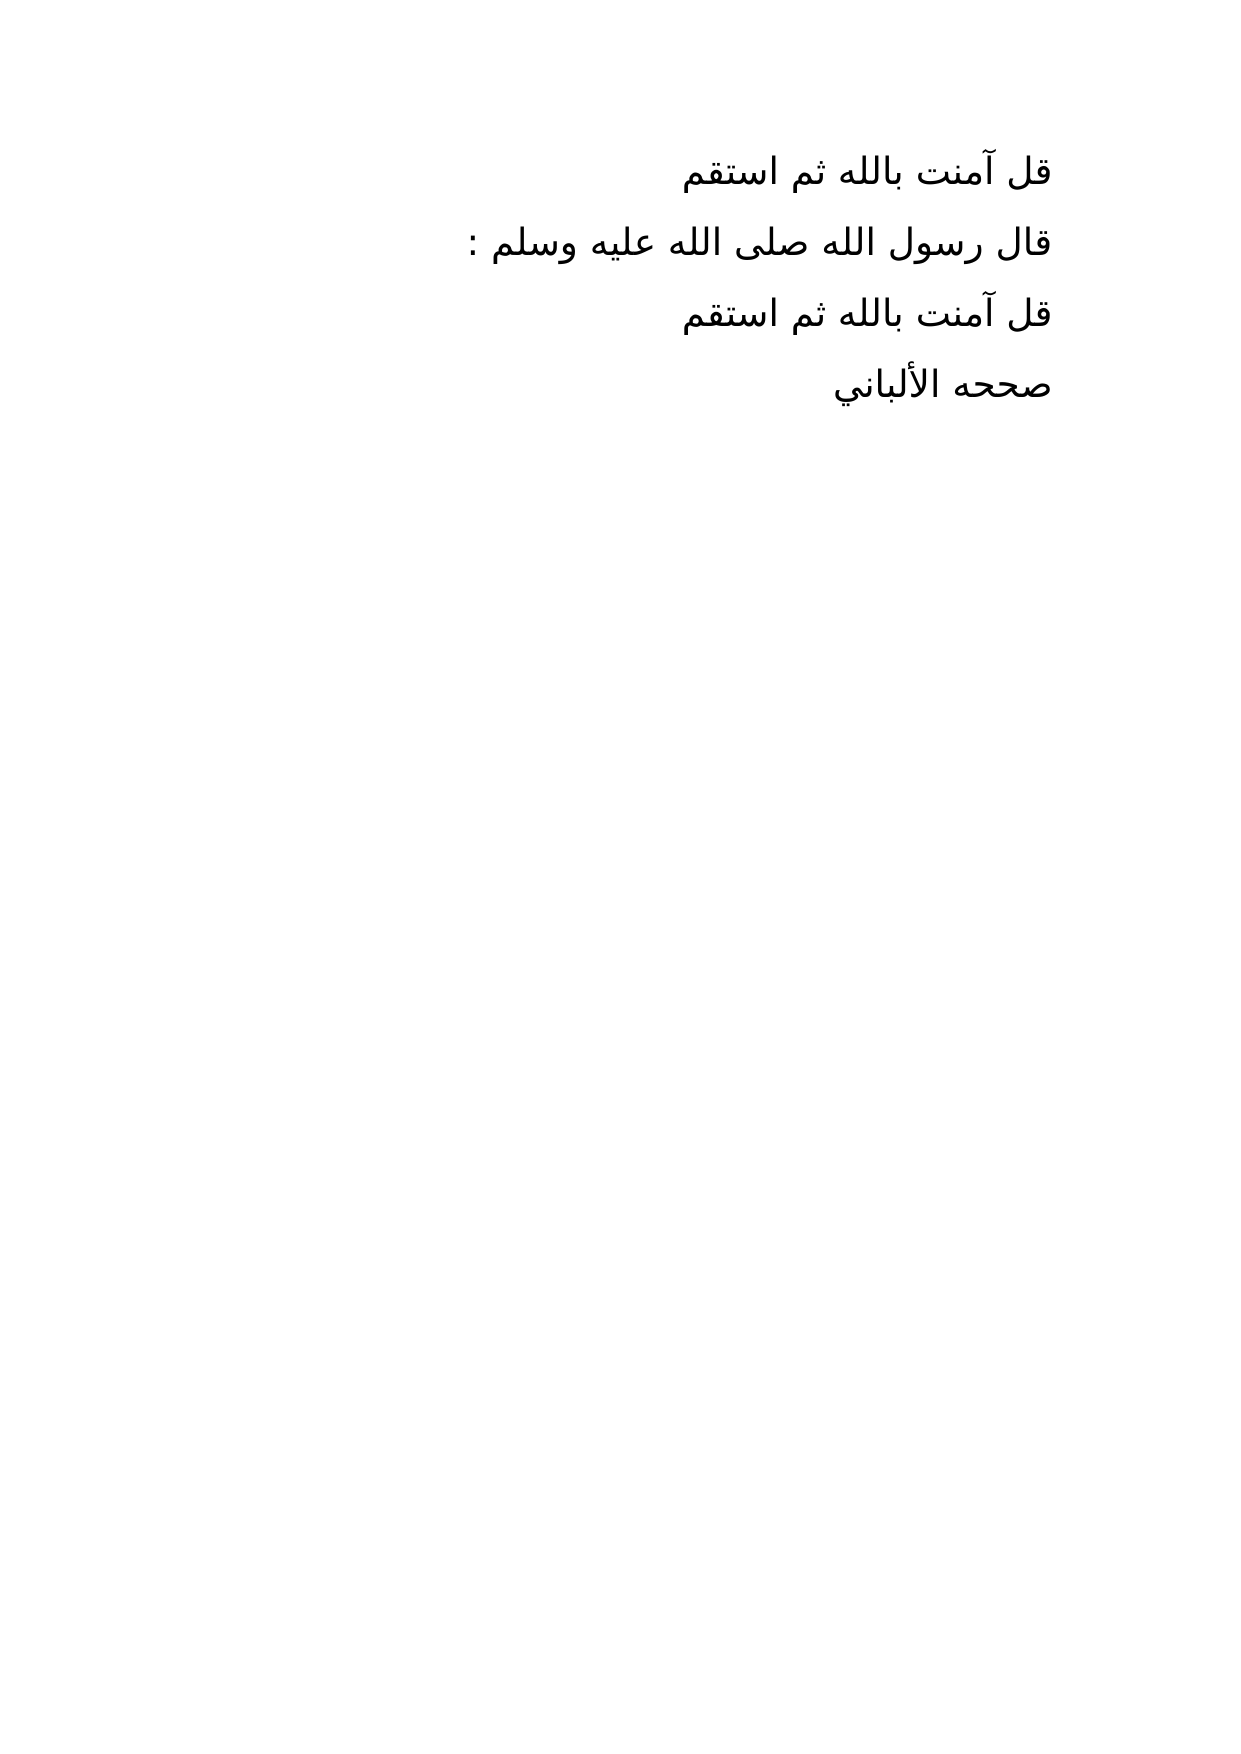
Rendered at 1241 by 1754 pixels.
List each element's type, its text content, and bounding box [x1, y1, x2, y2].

text صححه الألباني [187, 363, 1053, 406]
text قل آمنت بالله ثم استقم [187, 292, 1053, 336]
text قل آمنت بالله ثم استقم [187, 150, 1053, 194]
text قال رسول الله صلى الله عليه وسلم : [187, 221, 1053, 264]
